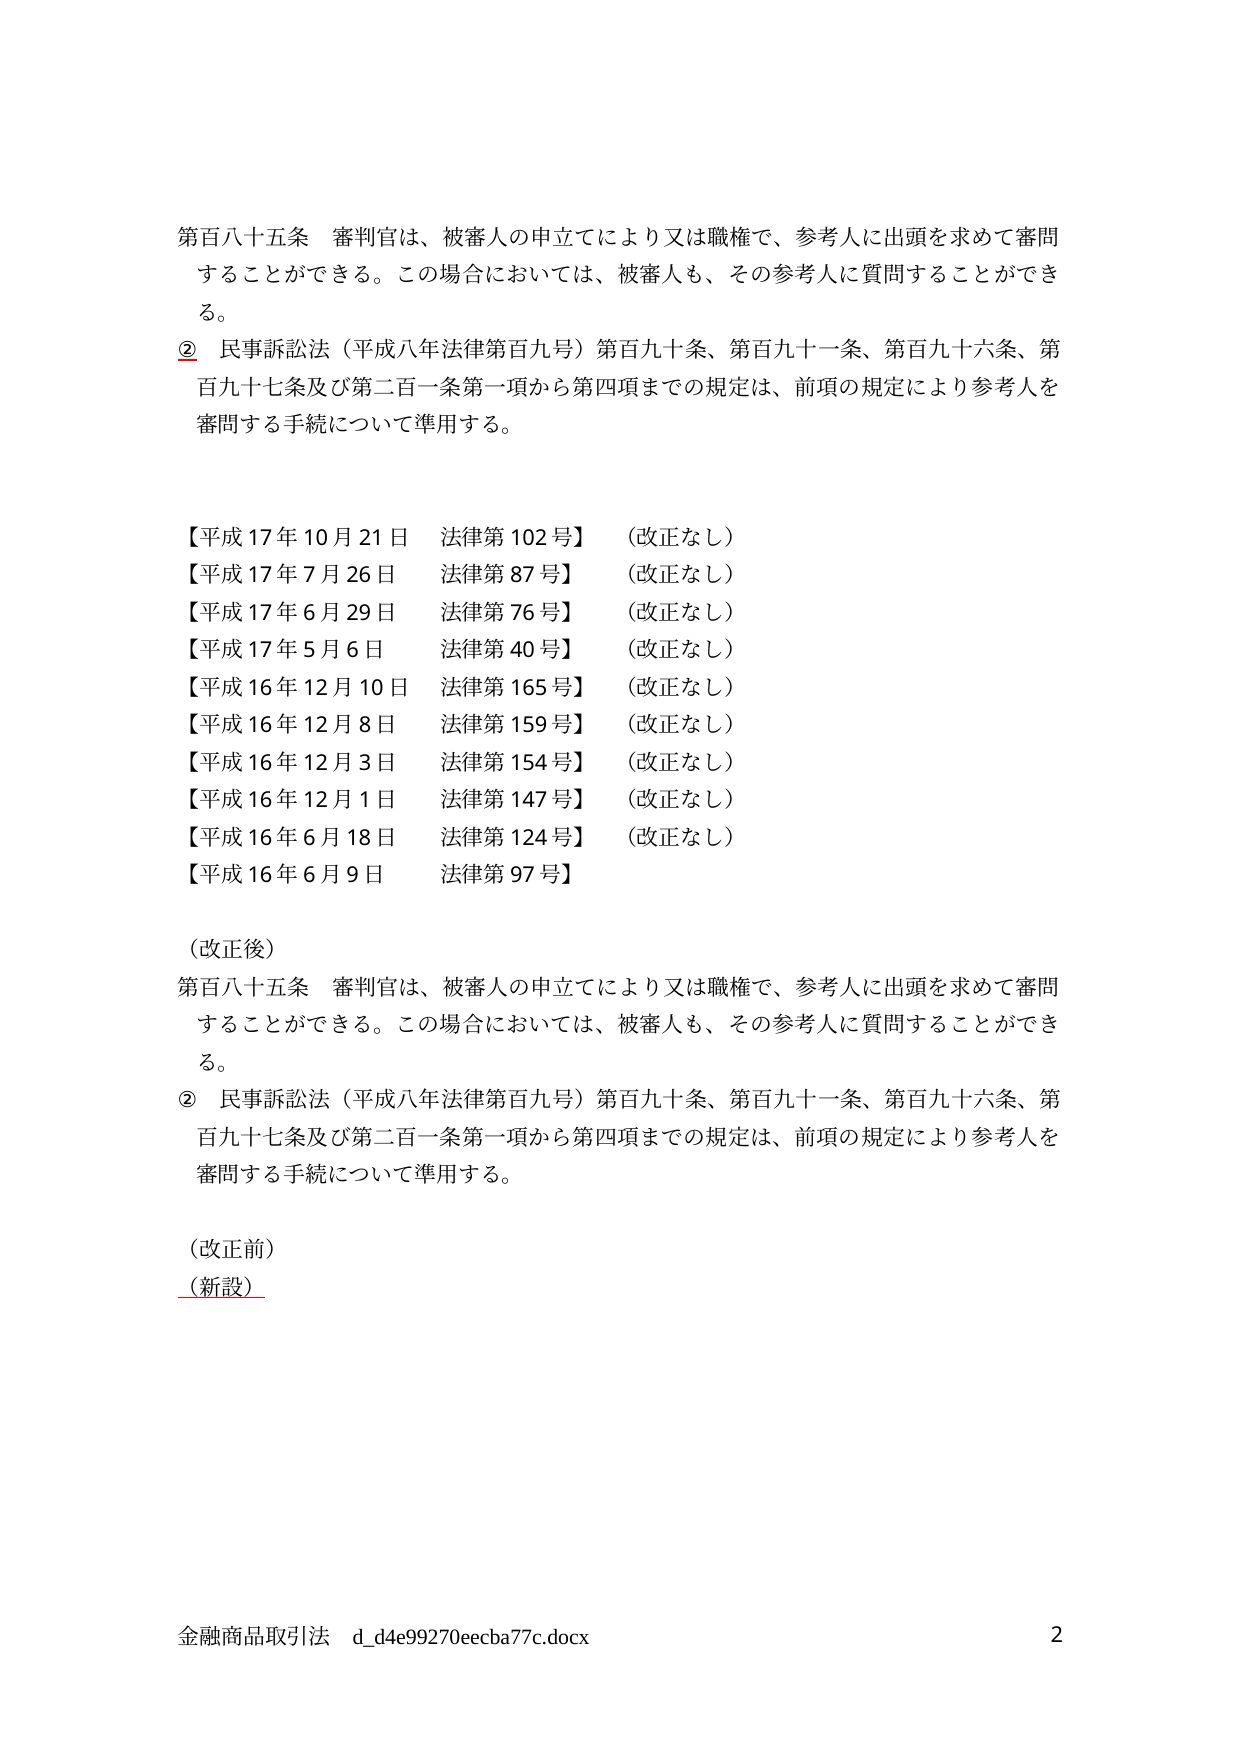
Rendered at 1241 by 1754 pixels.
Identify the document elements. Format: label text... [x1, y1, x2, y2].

text 【平成16年12月8日 法律第159号】 （改正なし） [177, 704, 1063, 742]
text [177, 217, 1063, 329]
text ② 民事訴訟法（平成八年法律第百九号）第百九十条、第百九十一条、第百九十六条、第百九十七条及び第二百一条第一項から第四項までの規定は、前項の規定により参考人を審問する手続について準用する。 [177, 329, 1063, 442]
text 【平成17年5月6日 法律第40号】 （改正なし） [177, 629, 1063, 667]
text 【平成17年6月29日 法律第76号】 （改正なし） [177, 592, 1063, 629]
text 【平成16年6月18日 法律第124号】 （改正なし） [177, 817, 1063, 854]
text 第百八十五条 審判官は、被審人の申立てにより又は職権で、参考人に出頭を求めて審問することができる。この場合においては、被審人も、その参考人に質問することができる。 [177, 967, 1063, 1079]
text 【平成17年7月26日 法律第87号】 （改正なし） [177, 554, 1063, 592]
text 【平成16年12月1日 法律第147号】 （改正なし） [177, 779, 1063, 817]
text （改正前） [177, 1229, 1063, 1267]
text （新設） [177, 1267, 1063, 1304]
text 【平成17年10月21日 法律第102号】 （改正なし） [177, 517, 1063, 554]
text 【平成16年12月10日 法律第165号】 （改正なし） [177, 667, 1063, 704]
text （改正後） [177, 929, 1063, 967]
text ② 民事訴訟法（平成八年法律第百九号）第百九十条、第百九十一条、第百九十六条、第百九十七条及び第二百一条第一項から第四項までの規定は、前項の規定により参考人を審問する手続について準用する。 [177, 1079, 1063, 1192]
text 【平成16年12月3日 法律第154号】 （改正なし） [177, 742, 1063, 779]
text 【平成16年6月9日 法律第97号】 [177, 854, 1063, 892]
